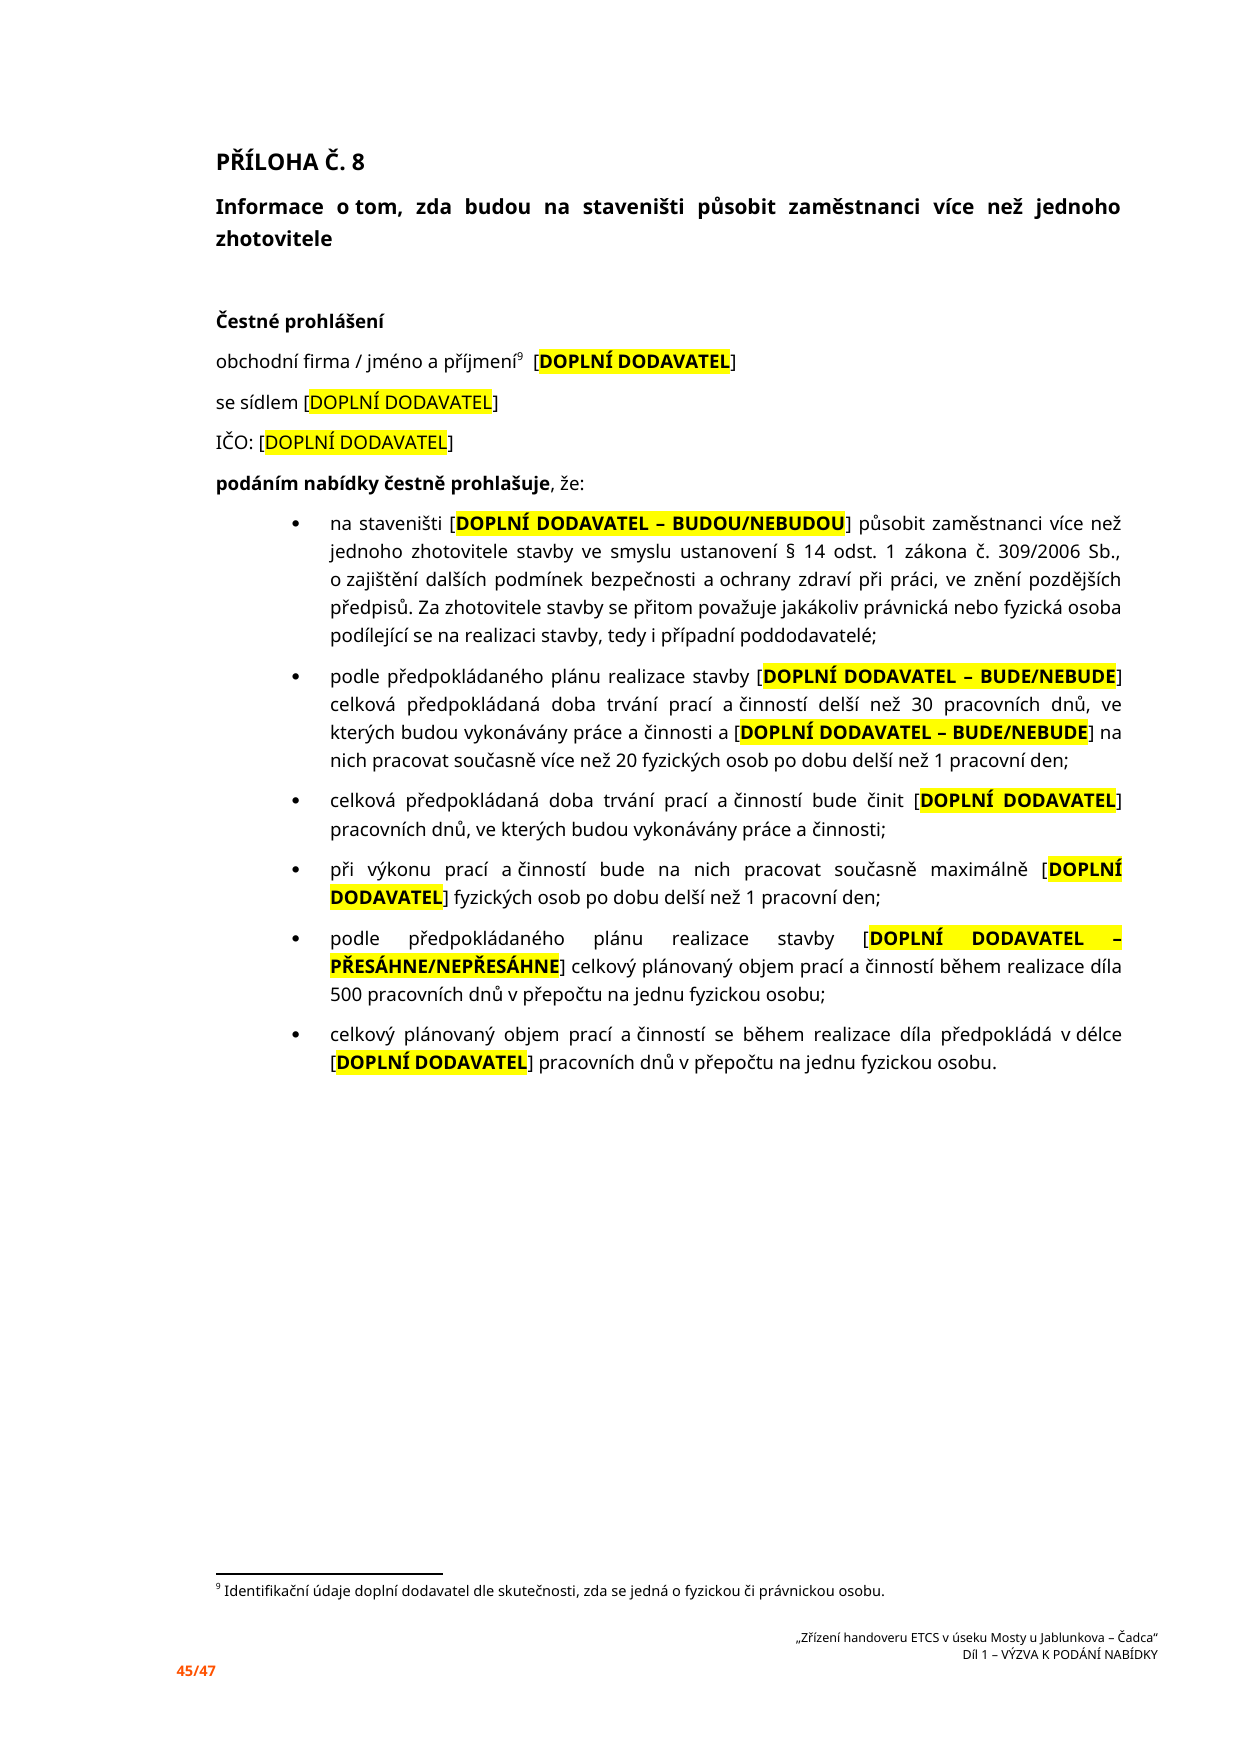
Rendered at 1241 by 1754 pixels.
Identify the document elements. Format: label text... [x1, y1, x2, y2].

text Čestné prohlášení [216, 308, 1122, 333]
text Informace o tom, zda budou na staveništi působit zaměstnanci více než jednoho zhotovitele [216, 192, 1122, 252]
list podle předpokládaného plánu realizace stavby [DOPLNÍ DODAVATEL – BUDE/NEBUDE] celková předpokládaná doba trvání prací a činností delší než 30 pracovních dnů, ve kterých budou vykonávány práce a činnosti a [DOPLNÍ DODAVATEL – BUDE/NEBUDE] na nich pracovat současně více než 20 fyzických osob po dobu delší než 1 pracovní den; [292, 663, 1122, 773]
text IČO: [DOPLNÍ DODAVATEL] [216, 429, 1122, 455]
list při výkonu prací a činností bude na nich pracovat současně maximálně [DOPLNÍ DODAVATEL] fyzických osob po dobu delší než 1 pracovní den; [292, 856, 1122, 910]
text se sídlem [DOPLNÍ DODAVATEL] [492, 389, 1122, 414]
list na staveništi [DOPLNÍ DODAVATEL – BUDOU/NEBUDOU] působit zaměstnanci více než jednoho zhotovitele stavby ve smyslu ustanovení § 14 odst. 1 zákona č. 309/2006 Sb., o zajištění dalších podmínek bezpečnosti a ochrany zdraví při práci, ve znění pozdějších předpisů. Za zhotovitele stavby se přitom považuje jakákoliv právnická nebo fyzická osoba podílející se na realizaci stavby, tedy i případní poddodavatelé; [292, 511, 1122, 648]
text podáním nabídky čestně prohlašuje, že: [216, 470, 1122, 496]
text se sídlem [DOPLNÍ DODAVATEL] [216, 389, 309, 414]
list podle předpokládaného plánu realizace stavby [DOPLNÍ DODAVATEL – PŘESÁHNE/NEPŘESÁHNE] celkový plánovaný objem prací a činností během realizace díla 500 pracovních dnů v přepočtu na jednu fyzickou osobu; [292, 925, 1122, 1006]
text Příloha č. 8 [216, 146, 1122, 177]
list celková předpokládaná doba trvání prací a činností bude činit [DOPLNÍ DODAVATEL] pracovních dnů, ve kterých budou vykonávány práce a činnosti; [292, 788, 1122, 841]
text obchodní firma / jméno a příjmení [DOPLNÍ DODAVATEL] [216, 348, 1122, 374]
list celkový plánovaný objem prací a činností se během realizace díla předpokládá v délce [DOPLNÍ DODAVATEL] pracovních dnů v přepočtu na jednu fyzickou osobu. [292, 1021, 1122, 1075]
